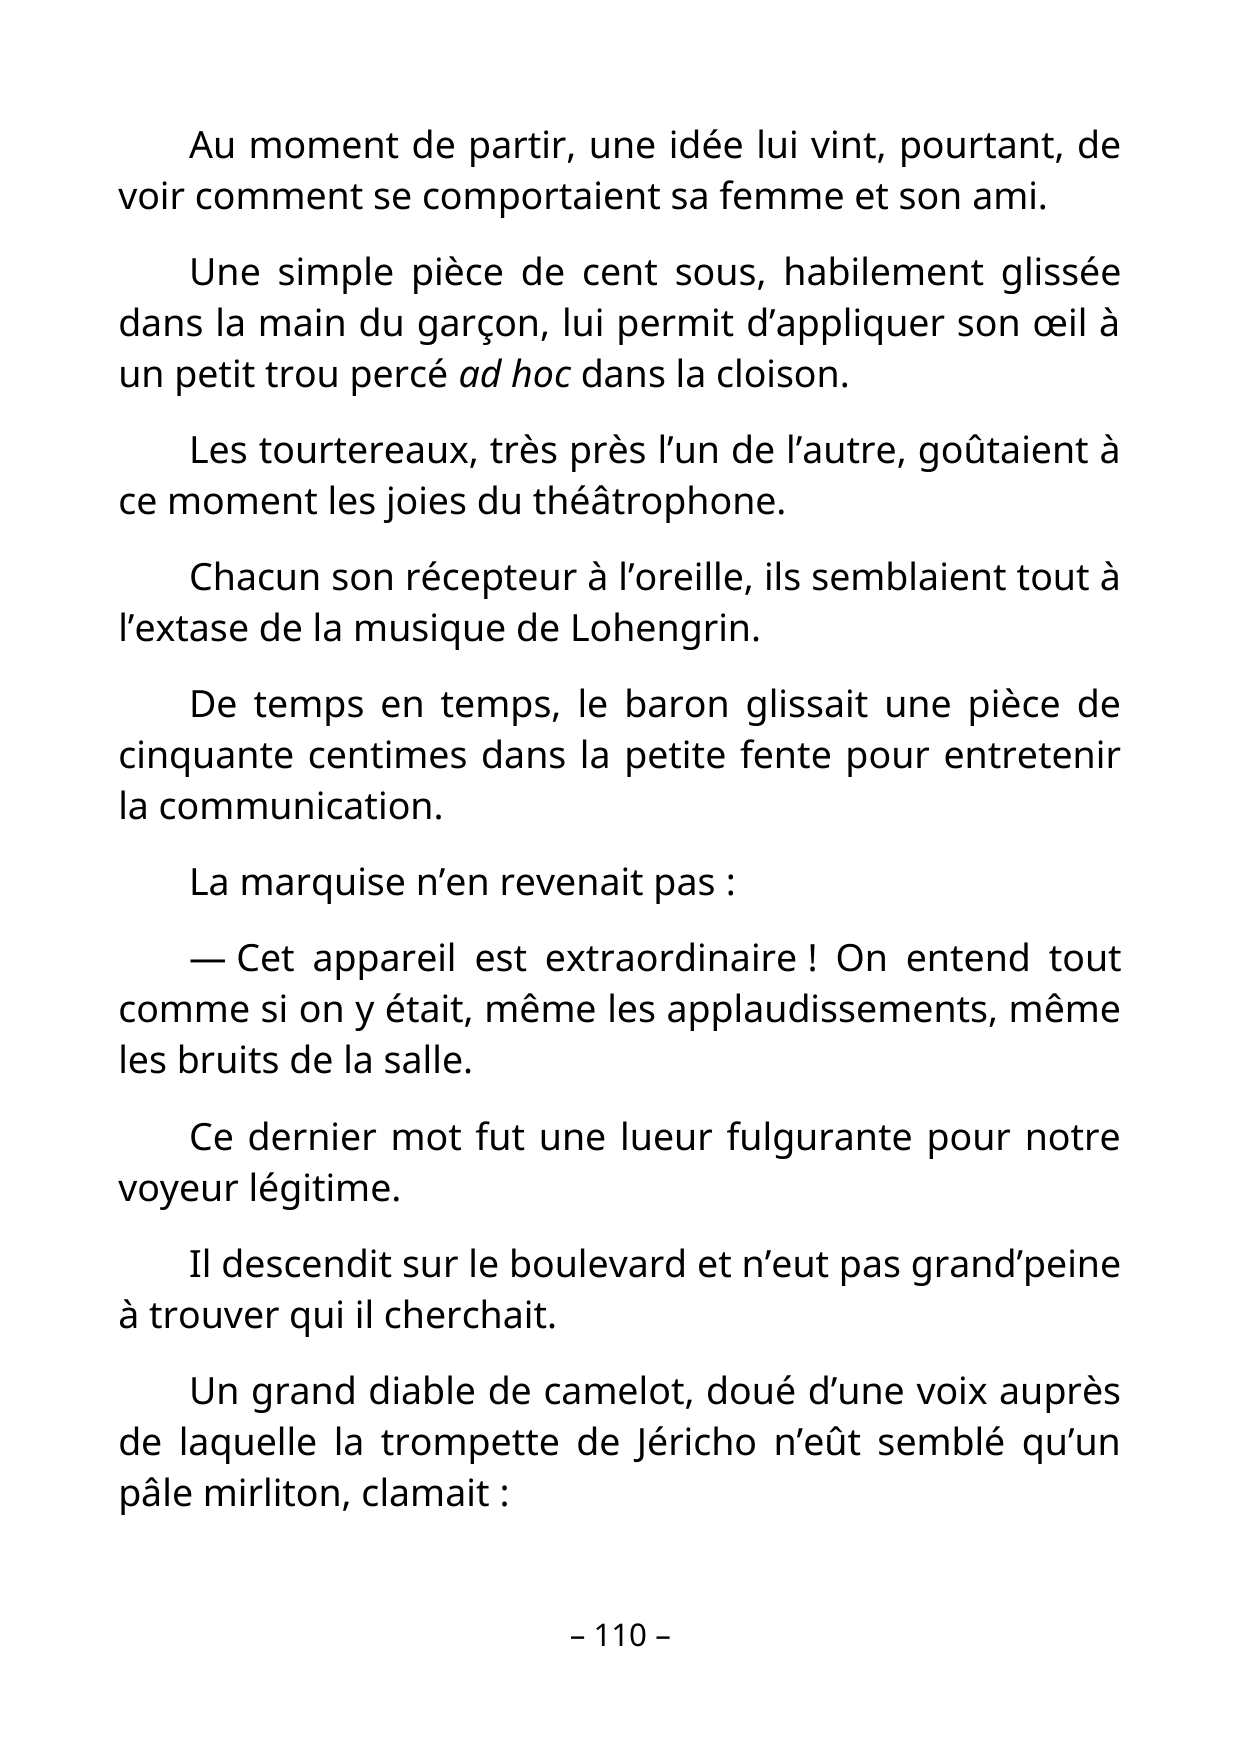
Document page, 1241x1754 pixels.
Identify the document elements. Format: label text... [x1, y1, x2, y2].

text — Cet appareil est extraordinaire ! On entend tout comme si on y était, même les applaudissements, même les bruits de la salle. [118, 932, 1122, 1085]
text Une simple pièce de cent sous, habilement glissée dans la main du garçon, lui permit d’appliquer son œil à un petit trou percé ad hoc dans la cloison. [118, 245, 1122, 398]
text Chacun son récepteur à l’oreille, ils semblaient tout à l’extase de la musique de Lohengrin. [118, 550, 1122, 652]
text Au moment de partir, une idée lui vint, pourtant, de voir comment se comportaient sa femme et son ami. [118, 118, 1122, 220]
text Ce dernier mot fut une lueur fulgurante pour notre voyeur légitime. [118, 1110, 1122, 1212]
text Un grand diable de camelot, doué d’une voix auprès de laquelle la trompette de Jéricho n’eût semblé qu’un pâle mirliton, clamait : [118, 1364, 1122, 1517]
text Il descendit sur le boulevard et n’eut pas grand’peine à trouver qui il cherchait. [118, 1237, 1122, 1339]
text La marquise n’en revenait pas : [118, 856, 1122, 907]
text De temps en temps, le baron glissait une pièce de cinquante centimes dans la petite fente pour entretenir la communication. [118, 677, 1122, 831]
text Les tourtereaux, très près l’un de l’autre, goûtaient à ce moment les joies du théâtrophone. [118, 423, 1122, 525]
